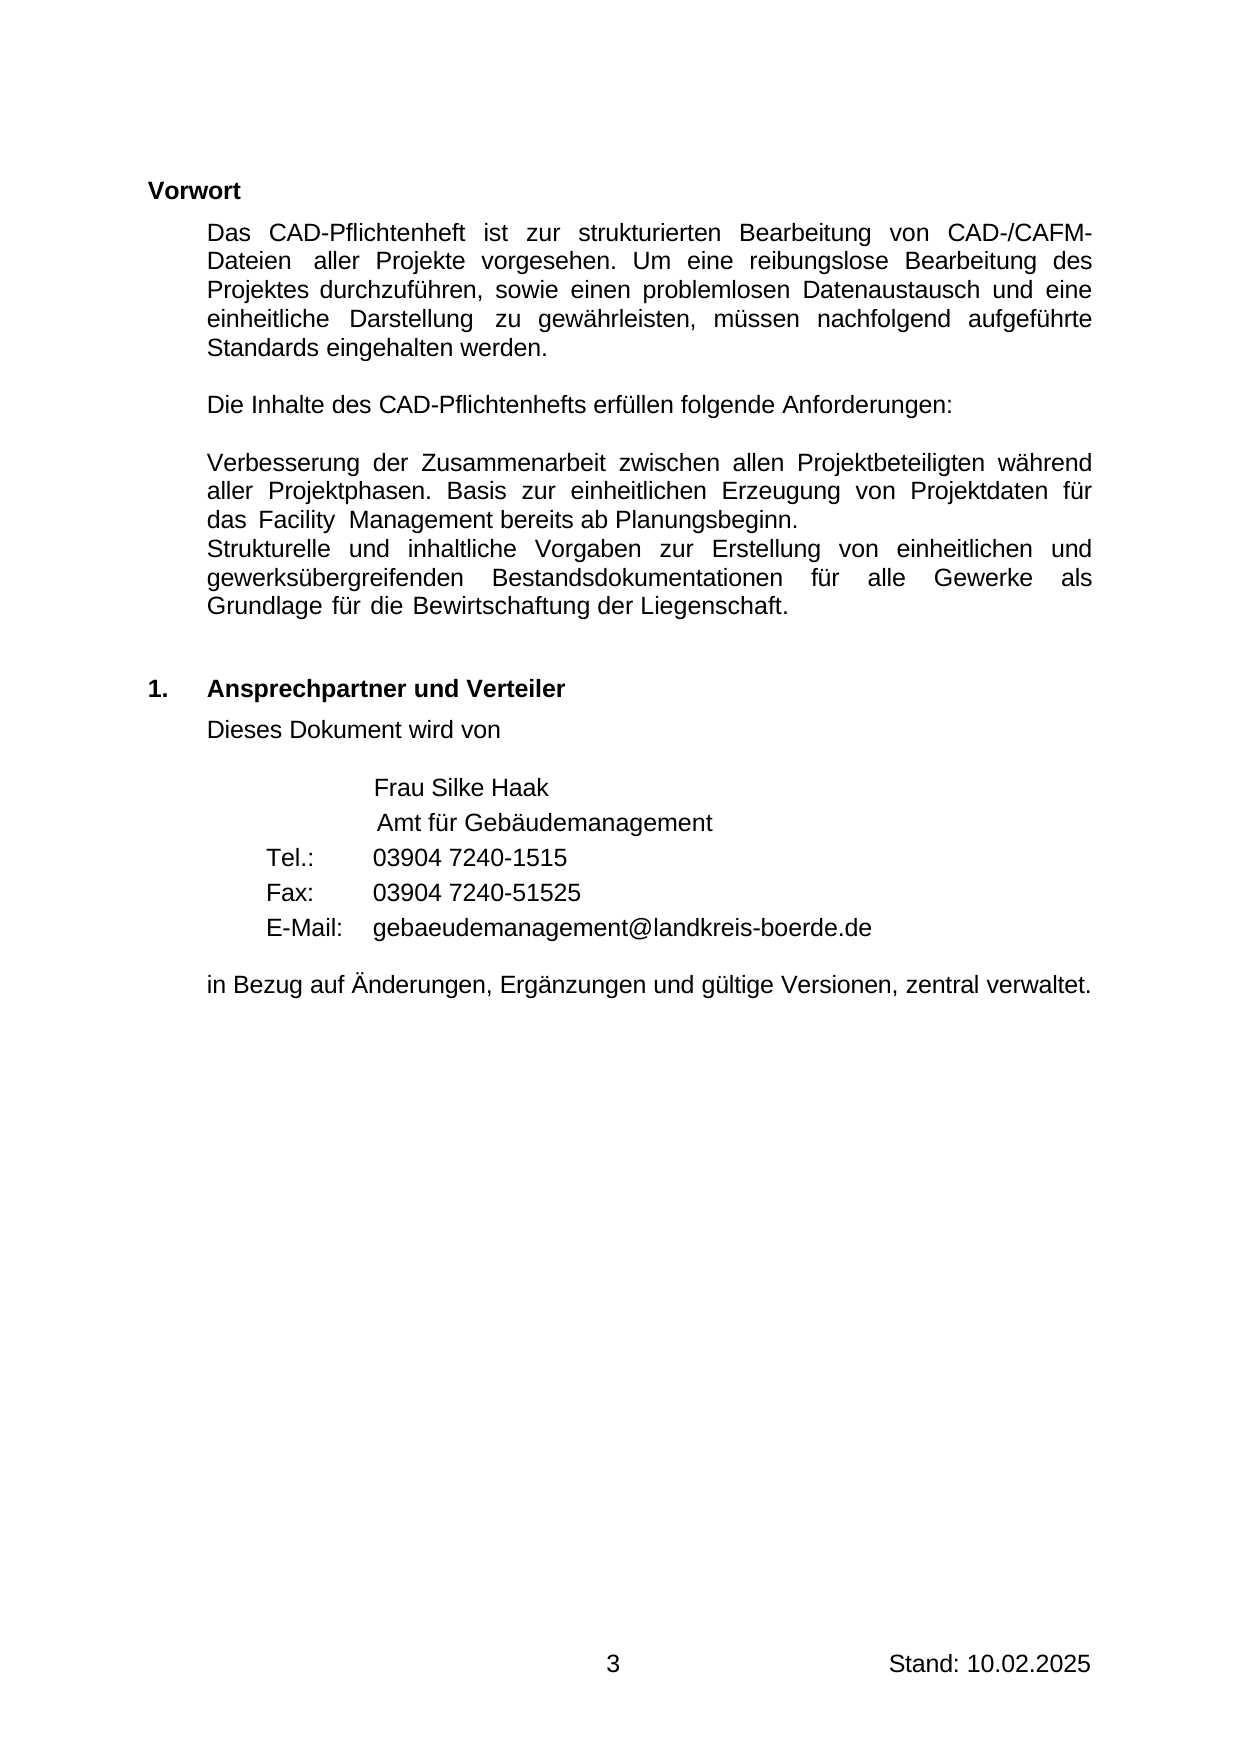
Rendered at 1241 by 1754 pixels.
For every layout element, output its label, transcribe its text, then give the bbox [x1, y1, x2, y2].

subtitle Vorwort [148, 176, 1093, 205]
text Tel.: 03904 7240-1515 [266, 843, 1093, 872]
text Die Inhalte des CAD-Pflichtenhefts erfüllen folgende Anforderungen: [207, 390, 1093, 419]
text Amt für Gebäudemanagement [377, 808, 1093, 837]
text Dieses Dokument wird von [207, 715, 1093, 744]
text in Bezug auf Änderungen, Ergänzungen und gültige Versionen, zentral verwaltet. [207, 970, 1093, 999]
text Fax: 03904 7240-51525 [266, 878, 1093, 907]
subtitle Ansprechpartner und Verteiler [148, 674, 1093, 703]
text Das CAD-Pflichtenheft ist zur strukturierten Bearbeitung von CAD-/CAFM-Dateien aller Projekte vorgesehen. Um eine reibungslose Bearbeitung des Projektes durchzuführen, sowie einen problemlosen Datenaustausch und eine einheitliche Darstellung zu gewährleisten, müssen nachfolgend aufgeführte Standards eingehalten werden. [207, 218, 1093, 361]
text Frau Silke Haak [374, 773, 1093, 802]
text Verbesserung der Zusammenarbeit zwischen allen Projektbeteiligten während aller Projektphasen. Basis zur einheitlichen Erzeugung von Projektdaten für das Facility Management bereits ab Planungsbeginn. [207, 448, 1093, 534]
text Strukturelle und inhaltliche Vorgaben zur Erstellung von einheitlichen und gewerksübergreifenden Bestandsdokumentationen für alle Gewerke als Grundlage für die Bewirtschaftung der Liegenschaft. [207, 534, 1093, 620]
text E-Mail: gebaeudemanagement@landkreis-boerde.de [266, 913, 1093, 942]
